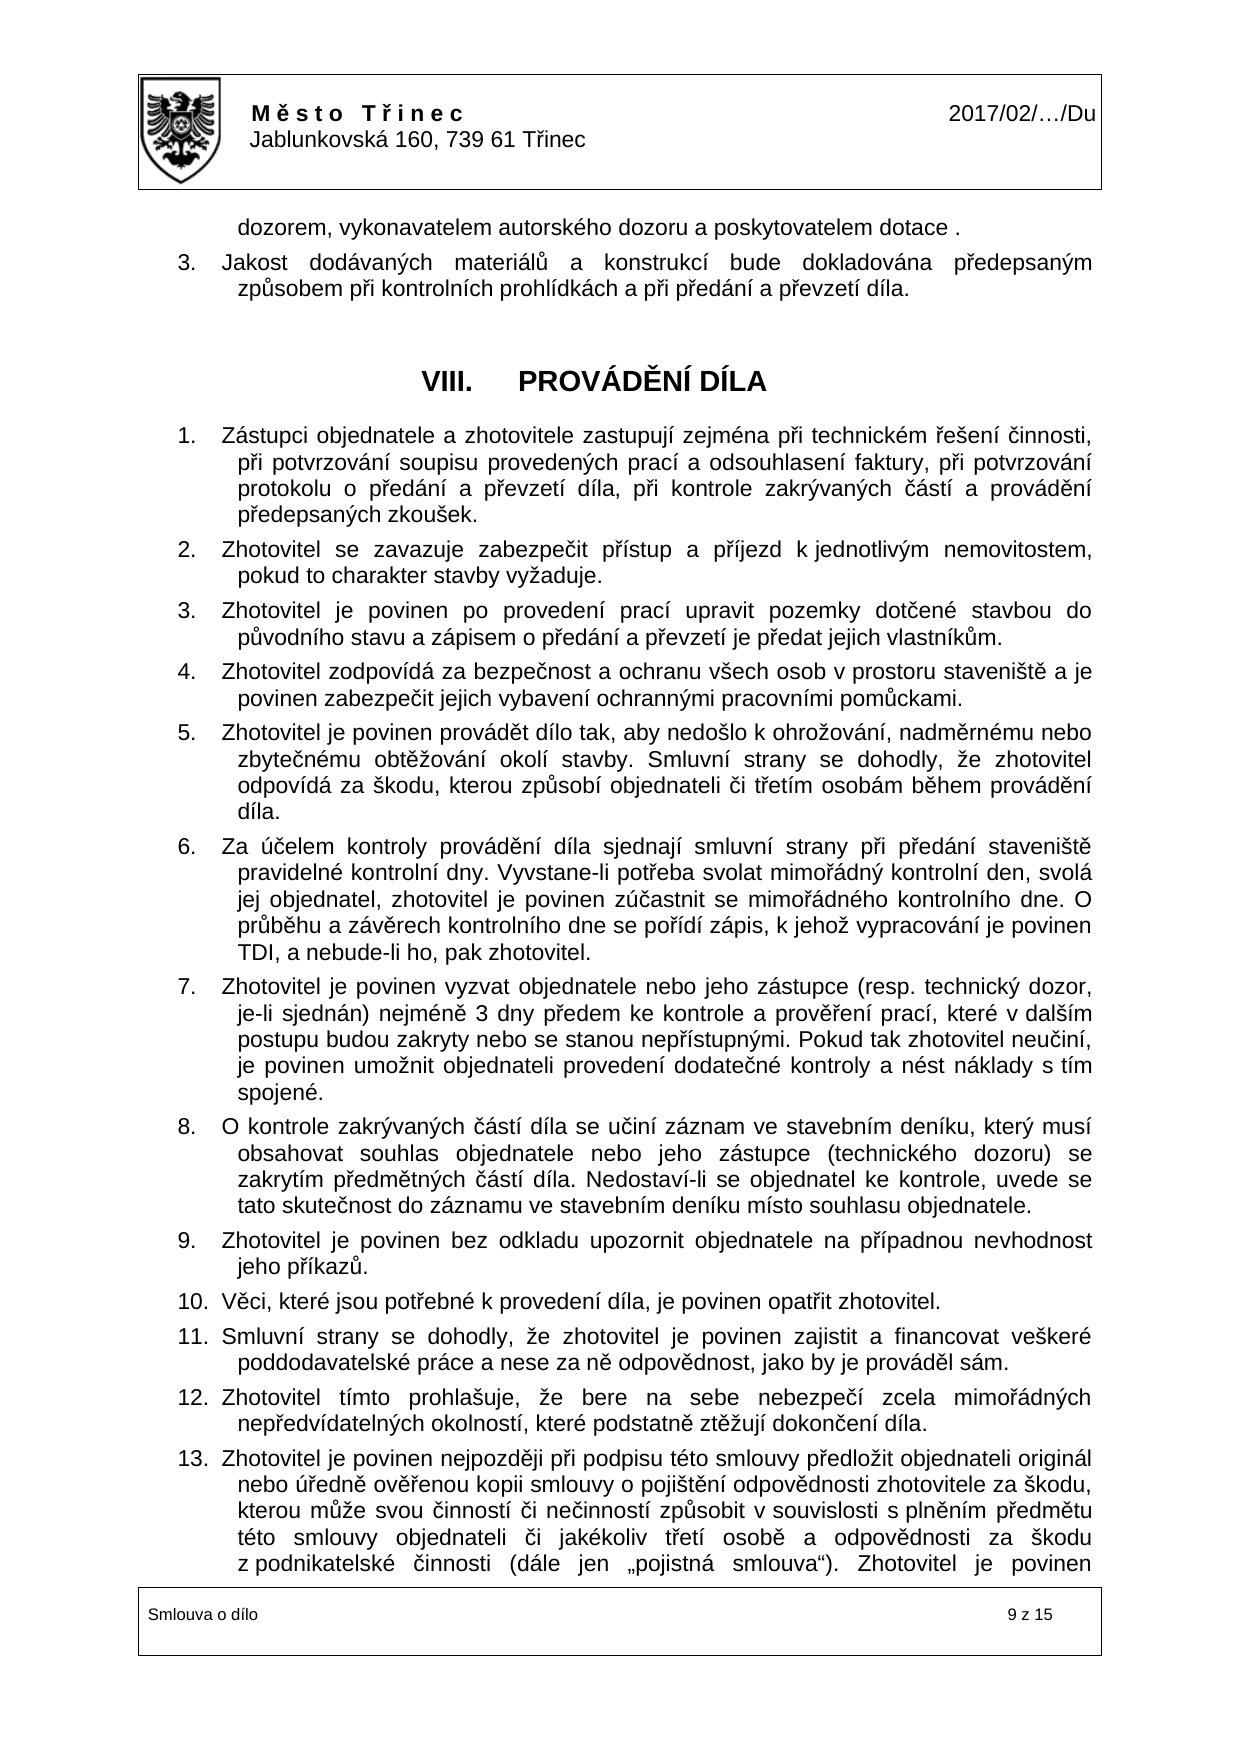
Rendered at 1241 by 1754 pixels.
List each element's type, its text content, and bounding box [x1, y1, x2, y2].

subtitle 9. Zhotovitel je povinen bez odkladu upozornit objednatele na případnou nevhodnost jeho příkazů. [177, 1227, 1093, 1280]
subtitle 10. Věci, které jsou potřebné k provedení díla, je povinen opatřit zhotovitel. [177, 1288, 1093, 1314]
subtitle 1. Zástupci objednatele a zhotovitele zastupují zejména při technickém řešení činnosti, při potvrzování soupisu provedených prací a odsouhlasení faktury, při potvrzování protokolu o předání a převzetí díla, při kontrole zakrývaných částí a provádění předepsaných zkoušek. [177, 422, 1093, 528]
subtitle 4. Zhotovitel zodpovídá za bezpečnost a ochranu všech osob v prostoru staveniště a je povinen zabezpečit jejich vybavení ochrannými pracovními pomůckami. [177, 658, 1093, 711]
subtitle 8. O kontrole zakrývaných částí díla se učiní záznam ve stavebním deníku, který musí obsahovat souhlas objednatele nebo jeho zástupce (technického dozoru) se zakrytím předmětných částí díla. Nedostaví-li se objednatel ke kontrole, uvede se tato skutečnost do záznamu ve stavebním deníku místo souhlasu objednatele. [177, 1113, 1093, 1219]
subtitle PROVÁDĚNÍ DÍLA [148, 364, 1093, 397]
subtitle 12. Zhotovitel tímto prohlašuje, že bere na sebe nebezpečí zcela mimořádných nepředvídatelných okolností, které podstatně ztěžují dokončení díla. [177, 1384, 1093, 1436]
subtitle 6. Za účelem kontroly provádění díla sjednají smluvní strany při předání staveniště pravidelné kontrolní dny. Vyvstane-li potřeba svolat mimořádný kontrolní den, svolá jej objednatel, zhotovitel je povinen zúčastnit se mimořádného kontrolního dne. O průběhu a závěrech kontrolního dne se pořídí zápis, k jehož vypracování je povinen TDI, a nebude-li ho, pak zhotovitel. [177, 833, 1093, 965]
subtitle 2. Zhotovitel se zavazuje zabezpečit přístup a příjezd k jednotlivým nemovitostem, pokud to charakter stavby vyžaduje. [177, 536, 1093, 589]
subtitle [177, 214, 1093, 240]
subtitle 7. Zhotovitel je povinen vyzvat objednatele nebo jeho zástupce (resp. technický dozor, je-li sjednán) nejméně 3 dny předem ke kontrole a prověření prací, které v dalším postupu budou zakryty nebo se stanou nepřístupnými. Pokud tak zhotovitel neučiní, je povinen umožnit objednateli provedení dodatečné kontroly a nést náklady s tím spojené. [177, 973, 1093, 1105]
subtitle 5. Zhotovitel je povinen provádět dílo tak, aby nedošlo k ohrožování, nadměrnému nebo zbytečnému obtěžování okolí stavby. Smluvní strany se dohodly, že zhotovitel odpovídá za škodu, kterou způsobí objednateli či třetím osobám během provádění díla. [177, 719, 1093, 825]
subtitle 11. Smluvní strany se dohodly, že zhotovitel je povinen zajistit a financovat veškeré poddodavatelské práce a nese za ně odpovědnost, jako by je prováděl sám. [177, 1323, 1093, 1375]
subtitle 3. Zhotovitel je povinen po provedení prací upravit pozemky dotčené stavbou do původního stavu a zápisem o předání a převzetí je předat jejich vlastníkům. [177, 597, 1093, 650]
subtitle 3. Jakost dodávaných materiálů a konstrukcí bude dokladována předepsaným způsobem při kontrolních prohlídkách a při předání a převzetí díla. [177, 249, 1093, 301]
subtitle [177, 1445, 1093, 1577]
